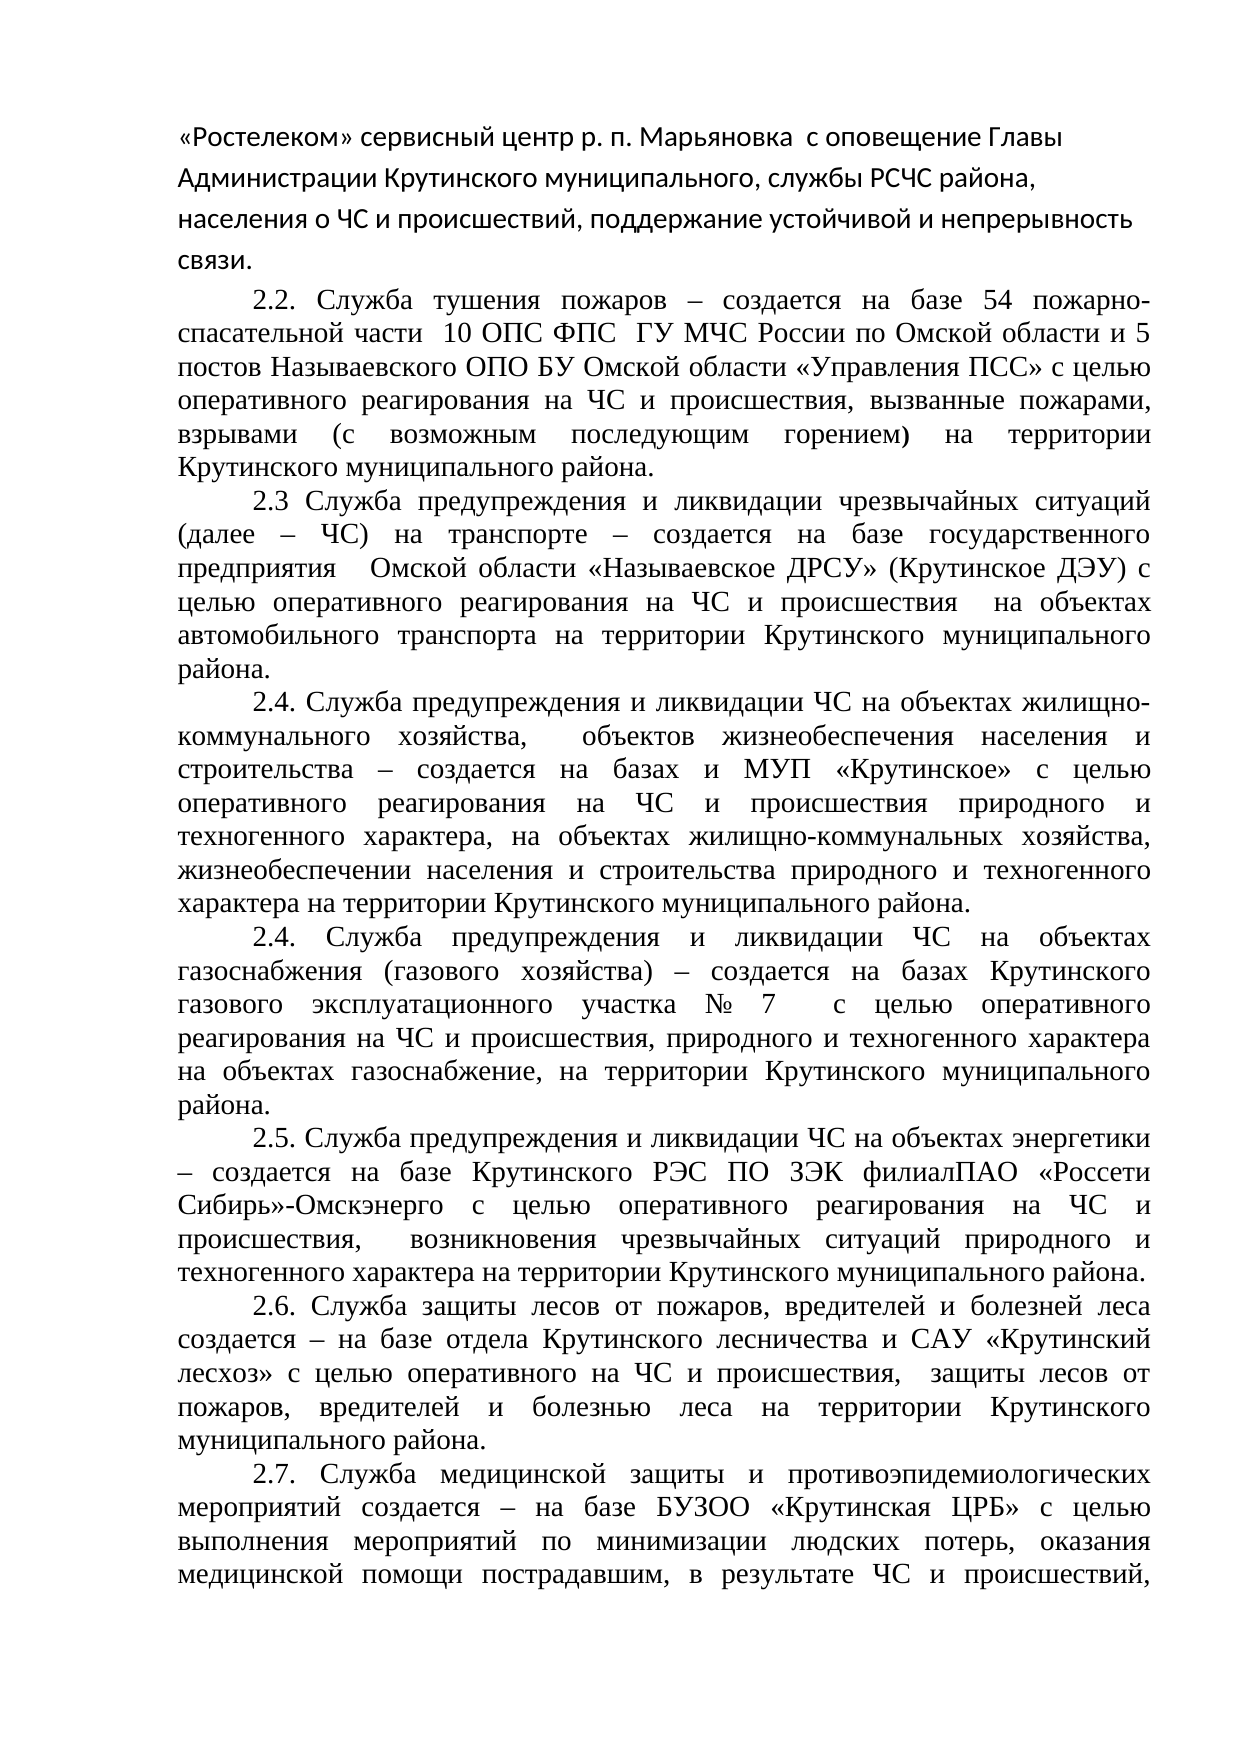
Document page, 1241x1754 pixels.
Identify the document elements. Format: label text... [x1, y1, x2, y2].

text 2.4. Служба предупреждения и ликвидации ЧС на объектах жилищно-коммунального хозяйства, объектов жизнеобеспечения населения и строительства – создается на базах и МУП «Крутинское» с целью оперативного реагирования на ЧС и происшествия природного и техногенного характера, на объектах жилищно-коммунальных хозяйства, жизнеобеспечении населения и строительства природного и техногенного характера на территории Крутинского муниципального района. [177, 684, 1152, 919]
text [177, 1456, 1152, 1590]
text 2.3 Служба предупреждения и ликвидации чрезвычайных ситуаций (далее – ЧС) на транспорте – создается на базе государственного предприятия Омской области «Называевское ДРСУ» (Крутинское ДЭУ) с целью оперативного реагирования на ЧС и происшествия на объектах автомобильного транспорта на территории Крутинского муниципального района. [177, 483, 1152, 684]
text 2.2. Служба тушения пожаров – создается на базе 54 пожарно-спасательной части 10 ОПС ФПС ГУ МЧС России по Омской области и 5 постов Называевского ОПО БУ Омской области «Управления ПСС» с целью оперативного реагирования на ЧС и происшествия, вызванные пожарами, взрывами (с возможным последующим горением) на территории Крутинского муниципального района. [177, 282, 1152, 483]
text 2.5. Служба предупреждения и ликвидации ЧС на объектах энергетики – создается на базе Крутинского РЭС ПО ЗЭК филиалПАО «Россети Сибирь»-Омскэнерго с целью оперативного реагирования на ЧС и происшествия, возникновения чрезвычайных ситуаций природного и техногенного характера на территории Крутинского муниципального района. [177, 1120, 1152, 1288]
text 2.4. Служба предупреждения и ликвидации ЧС на объектах газоснабжения (газового хозяйства) – создается на базах Крутинского газового эксплуатационного участка № 7 с целью оперативного реагирования на ЧС и происшествия, природного и техногенного характера на объектах газоснабжение, на территории Крутинского муниципального района. [177, 919, 1152, 1120]
text 2.6. Служба защиты лесов от пожаров, вредителей и болезней леса создается – на базе отдела Крутинского лесничества и САУ «Крутинский лесхоз» с целью оперативного на ЧС и происшествия, защиты лесов от пожаров, вредителей и болезнью леса на территории Крутинского муниципального района. [177, 1288, 1152, 1456]
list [177, 118, 1152, 277]
